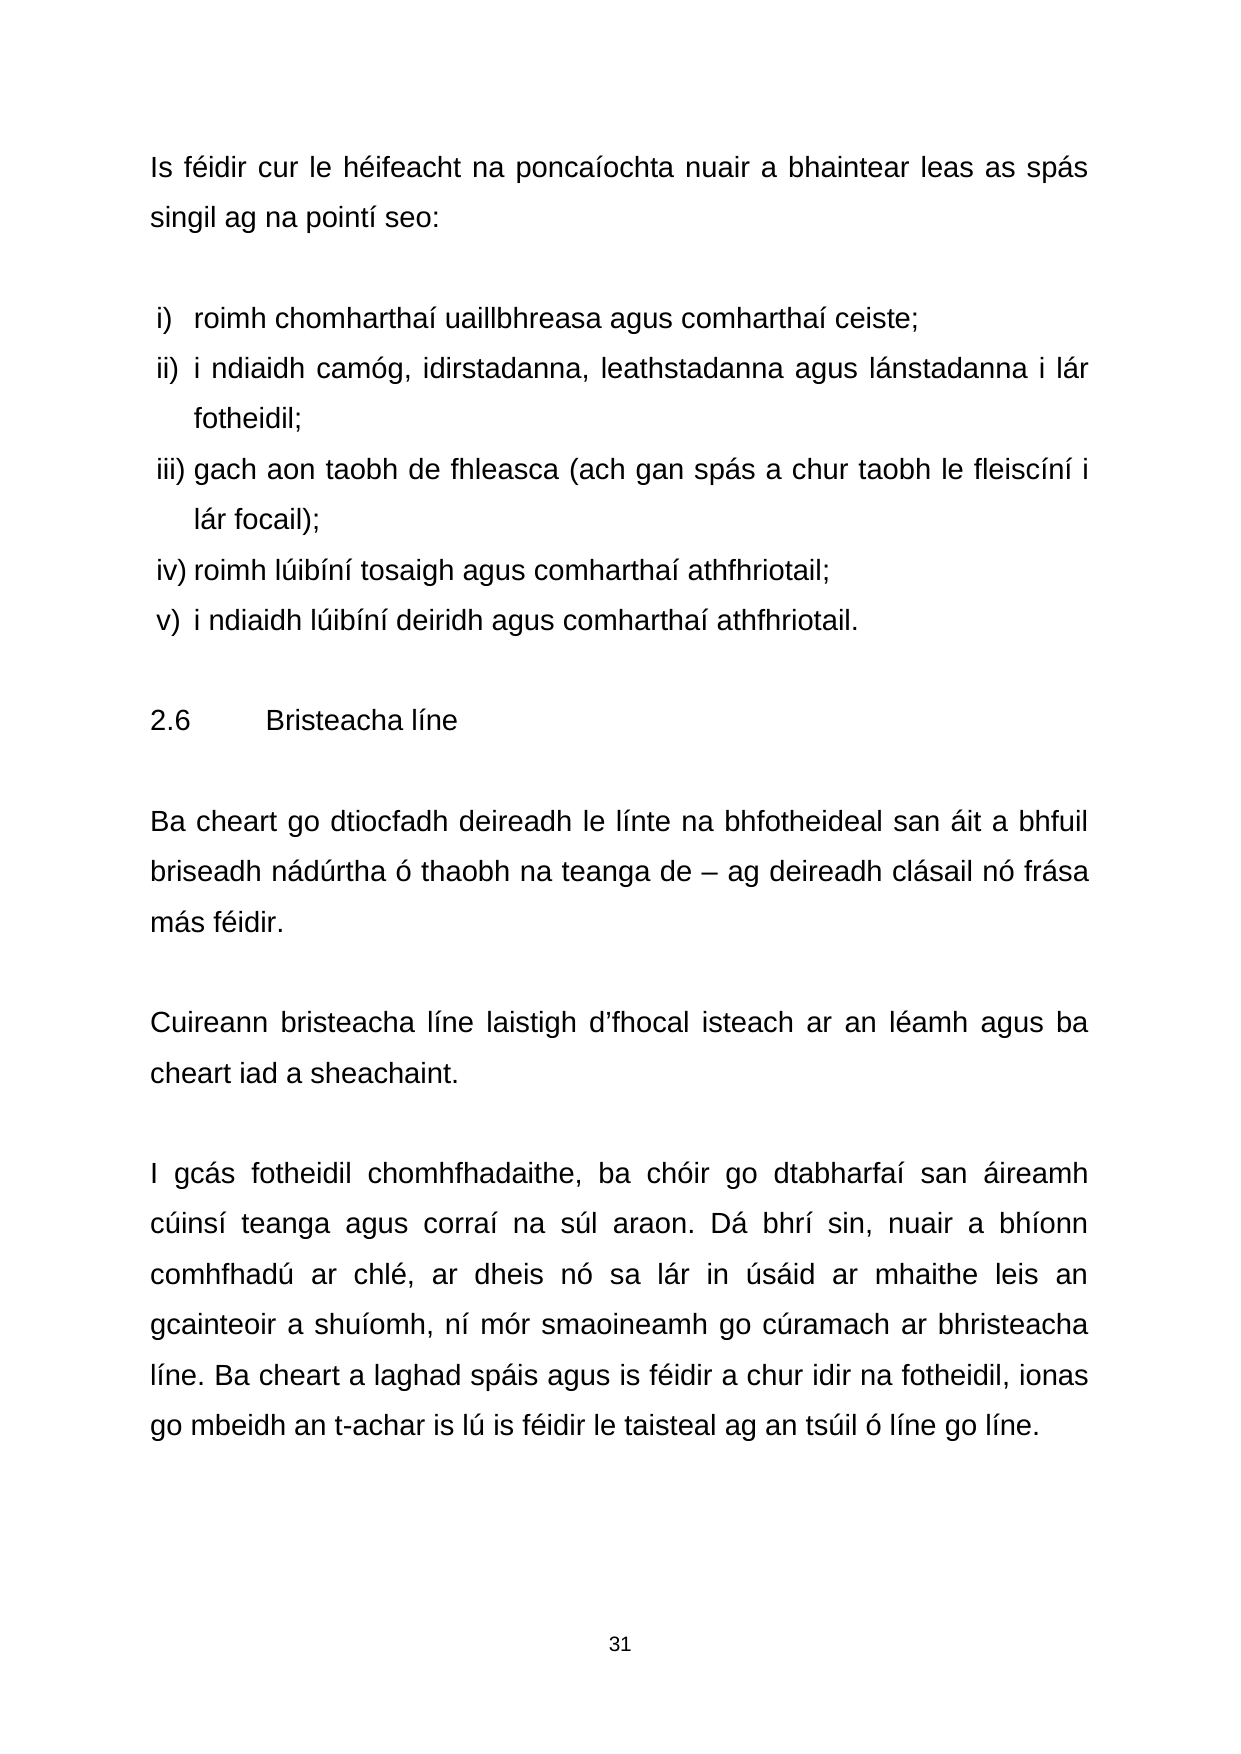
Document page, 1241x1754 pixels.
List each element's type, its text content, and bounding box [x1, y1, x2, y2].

subtitle Bristeacha líne [150, 703, 1090, 737]
text Cuireann bristeacha líne laistigh d’fhocal isteach ar an léamh agus ba cheart iad a sheachaint. [150, 1005, 1090, 1089]
list i ndiaidh camóg, idirstadanna, leathstadanna agus lánstadanna i lár fotheidil; [156, 351, 1090, 435]
text I gcás fotheidil chomhfhadaithe, ba chóir go dtabharfaí san áireamh cúinsí teanga agus corraí na súl araon. Dá bhrí sin, nuair a bhíonn comhfhadú ar chlé, ar dheis nó sa lár in úsáid ar mhaithe leis an gcainteoir a shuíomh, ní mór smaoineamh go cúramach ar bhristeacha líne. Ba cheart a laghad spáis agus is féidir a chur idir na fotheidil, ionas go mbeidh an t-achar is lú is féidir le taisteal ag an tsúil ó líne go líne. [150, 1156, 1090, 1441]
list roimh chomharthaí uaillbhreasa agus comharthaí ceiste; [156, 301, 1090, 334]
text Is féidir cur le héifeacht na poncaíochta nuair a bhaintear leas as spás singil ag na pointí seo: [150, 150, 1090, 234]
list roimh lúibíní tosaigh agus comharthaí athfhriotail; [156, 552, 1090, 586]
text Ba cheart go dtiocfadh deireadh le línte na bhfotheideal san áit a bhfuil briseadh nádúrtha ó thaobh na teanga de – ag deireadh clásail nó frása más féidir. [150, 804, 1090, 938]
list gach aon taobh de fhleasca (ach gan spás a chur taobh le fleiscíní i lár focail); [156, 452, 1090, 536]
list i ndiaidh lúibíní deiridh agus comharthaí athfhriotail. [156, 603, 1090, 636]
